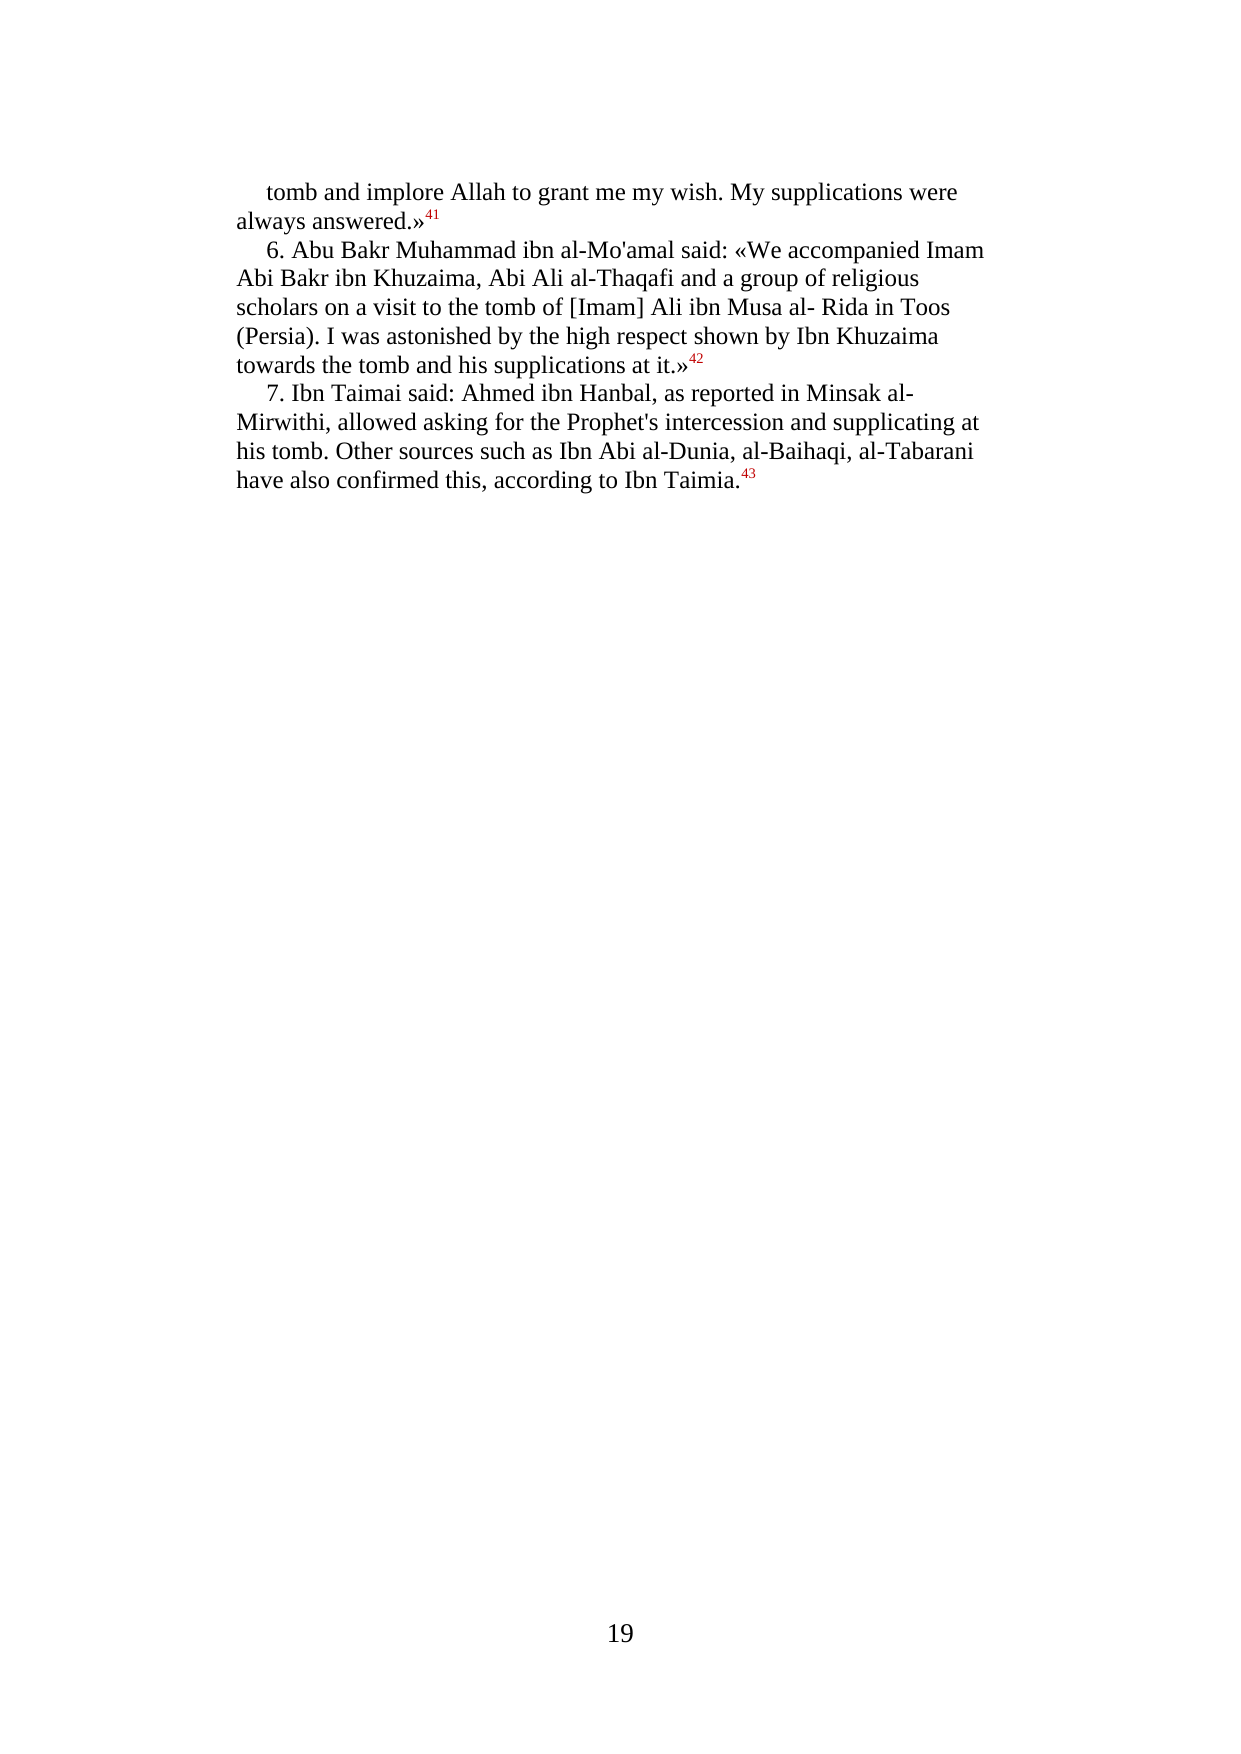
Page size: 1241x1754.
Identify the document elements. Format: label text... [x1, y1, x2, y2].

text tomb and implore Allah to grant me my wish. My supplications were always answered.»41 [236, 177, 1004, 235]
text 7. Ibn Taimai said: Ahmed ibn Hanbal, as reported in Minsak al-Mirwithi, allowed asking for the Prophet's intercession and supplicating at his tomb. Other sources such as Ibn Abi al-Dunia, al-Baihaqi, al-Tabarani have also confirmed this, according to Ibn Taimia.43 [236, 378, 1004, 493]
text 6. Abu Bakr Muhammad ibn al-Mo'amal said: «We accompanied Imam Abi Bakr ibn Khuzaima, Abi Ali al-Thaqafi and a group of religious scholars on a visit to the tomb of [Imam] Ali ibn Musa al- Rida in Toos (Persia). I was astonished by the high respect shown by Ibn Khuzaima towards the tomb and his supplications at it.»42 [236, 235, 1004, 378]
